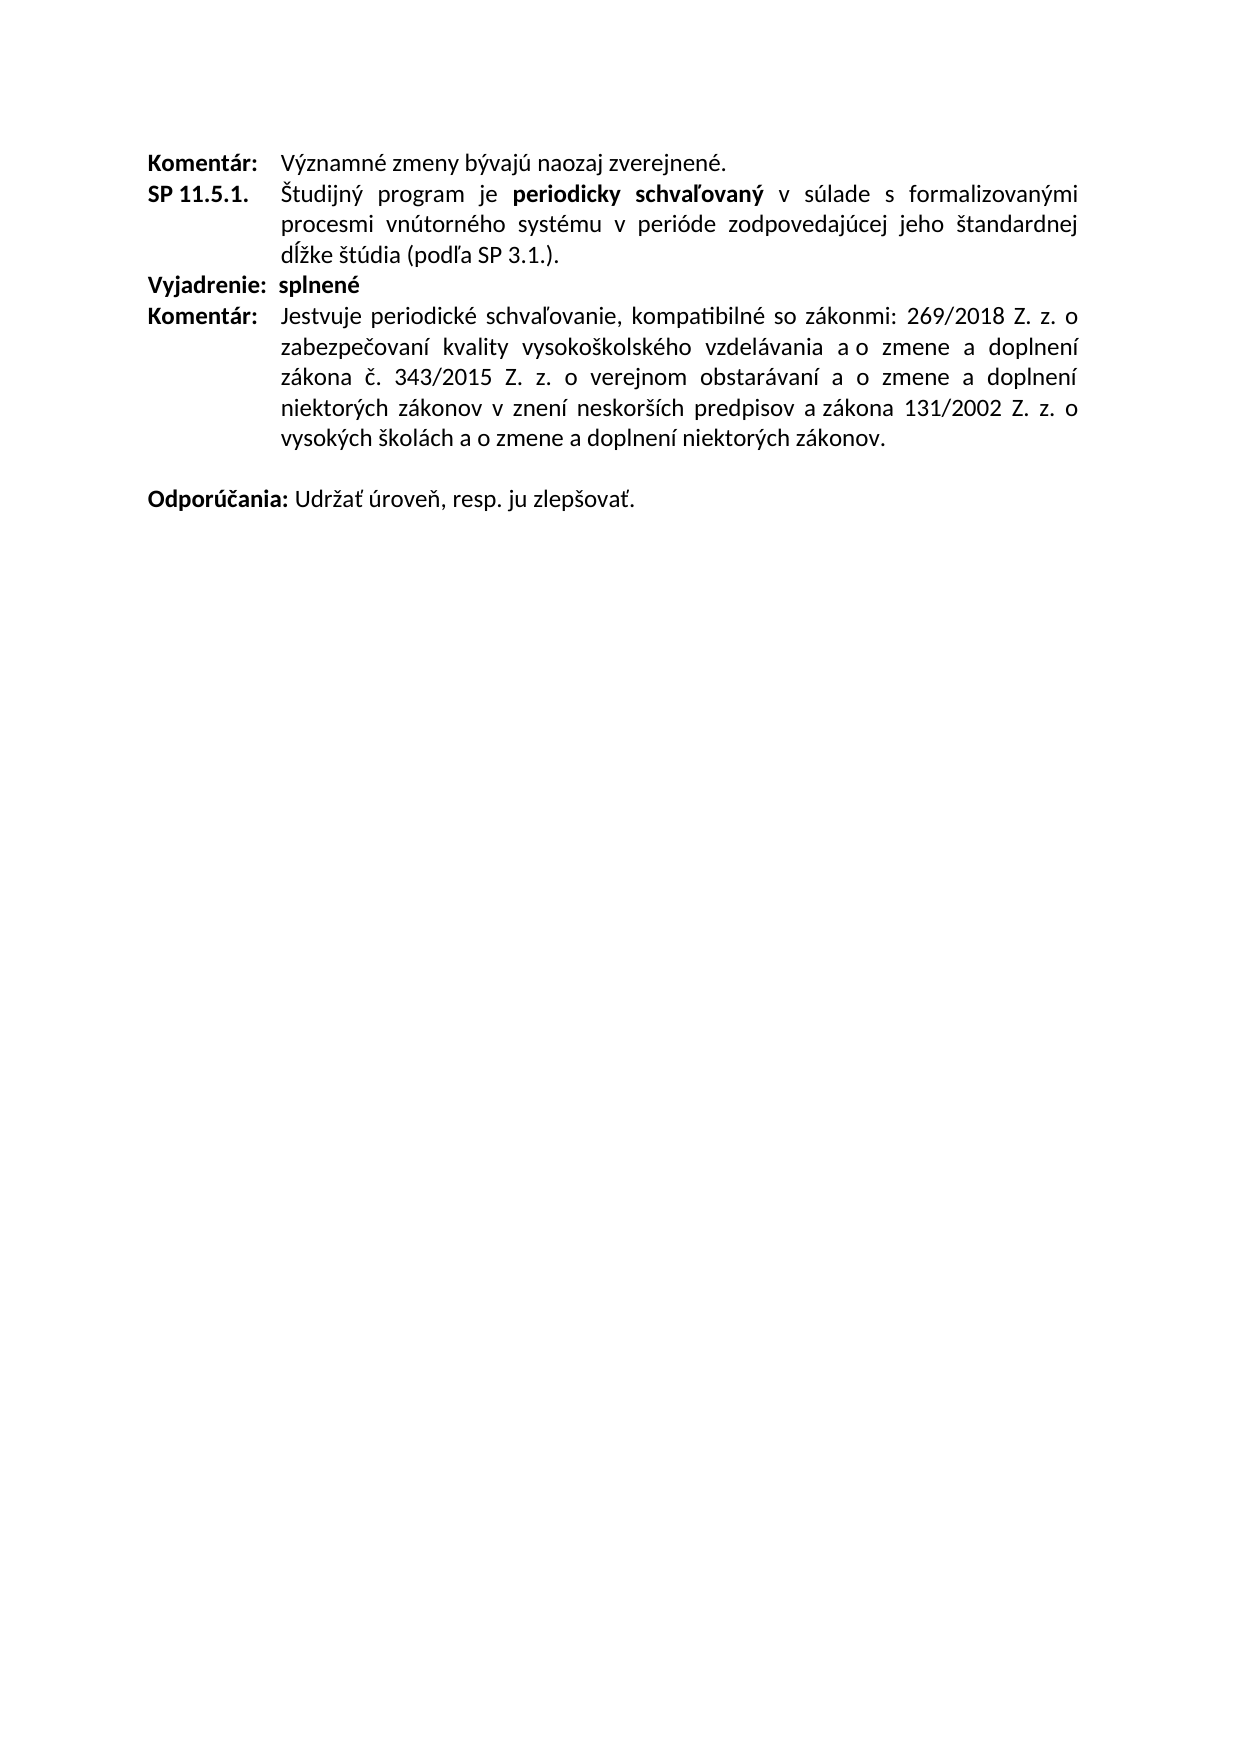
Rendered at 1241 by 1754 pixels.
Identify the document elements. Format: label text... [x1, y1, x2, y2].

text Komentár: Jestvuje periodické schvaľovanie, kompatibilné so zákonmi: 269/2018 Z. z. o zabezpečovaní kvality vysokoškolského vzdelávania a o zmene a doplnení zákona č. 343/2015 Z. z. o verejnom obstarávaní a o zmene a doplnení niektorých zákonov v znení neskorších predpisov a zákona 131/2002 Z. z. o vysokých školách a o zmene a doplnení niektorých zákonov. [148, 300, 1078, 453]
text Odporúčania: Udržať úroveň, resp. ju zlepšovať. [148, 483, 1078, 514]
text SP 11.5.1. Študijný program je periodicky schvaľovaný v súlade s formalizovanými procesmi vnútorného systému v perióde zodpovedajúcej jeho štandardnej dĺžke štúdia (podľa SP 3.1.). [148, 178, 1079, 270]
text Vyjadrenie: [148, 270, 1078, 300]
text Komentár: Významné zmeny bývajú naozaj zverejnené. [148, 148, 1078, 178]
